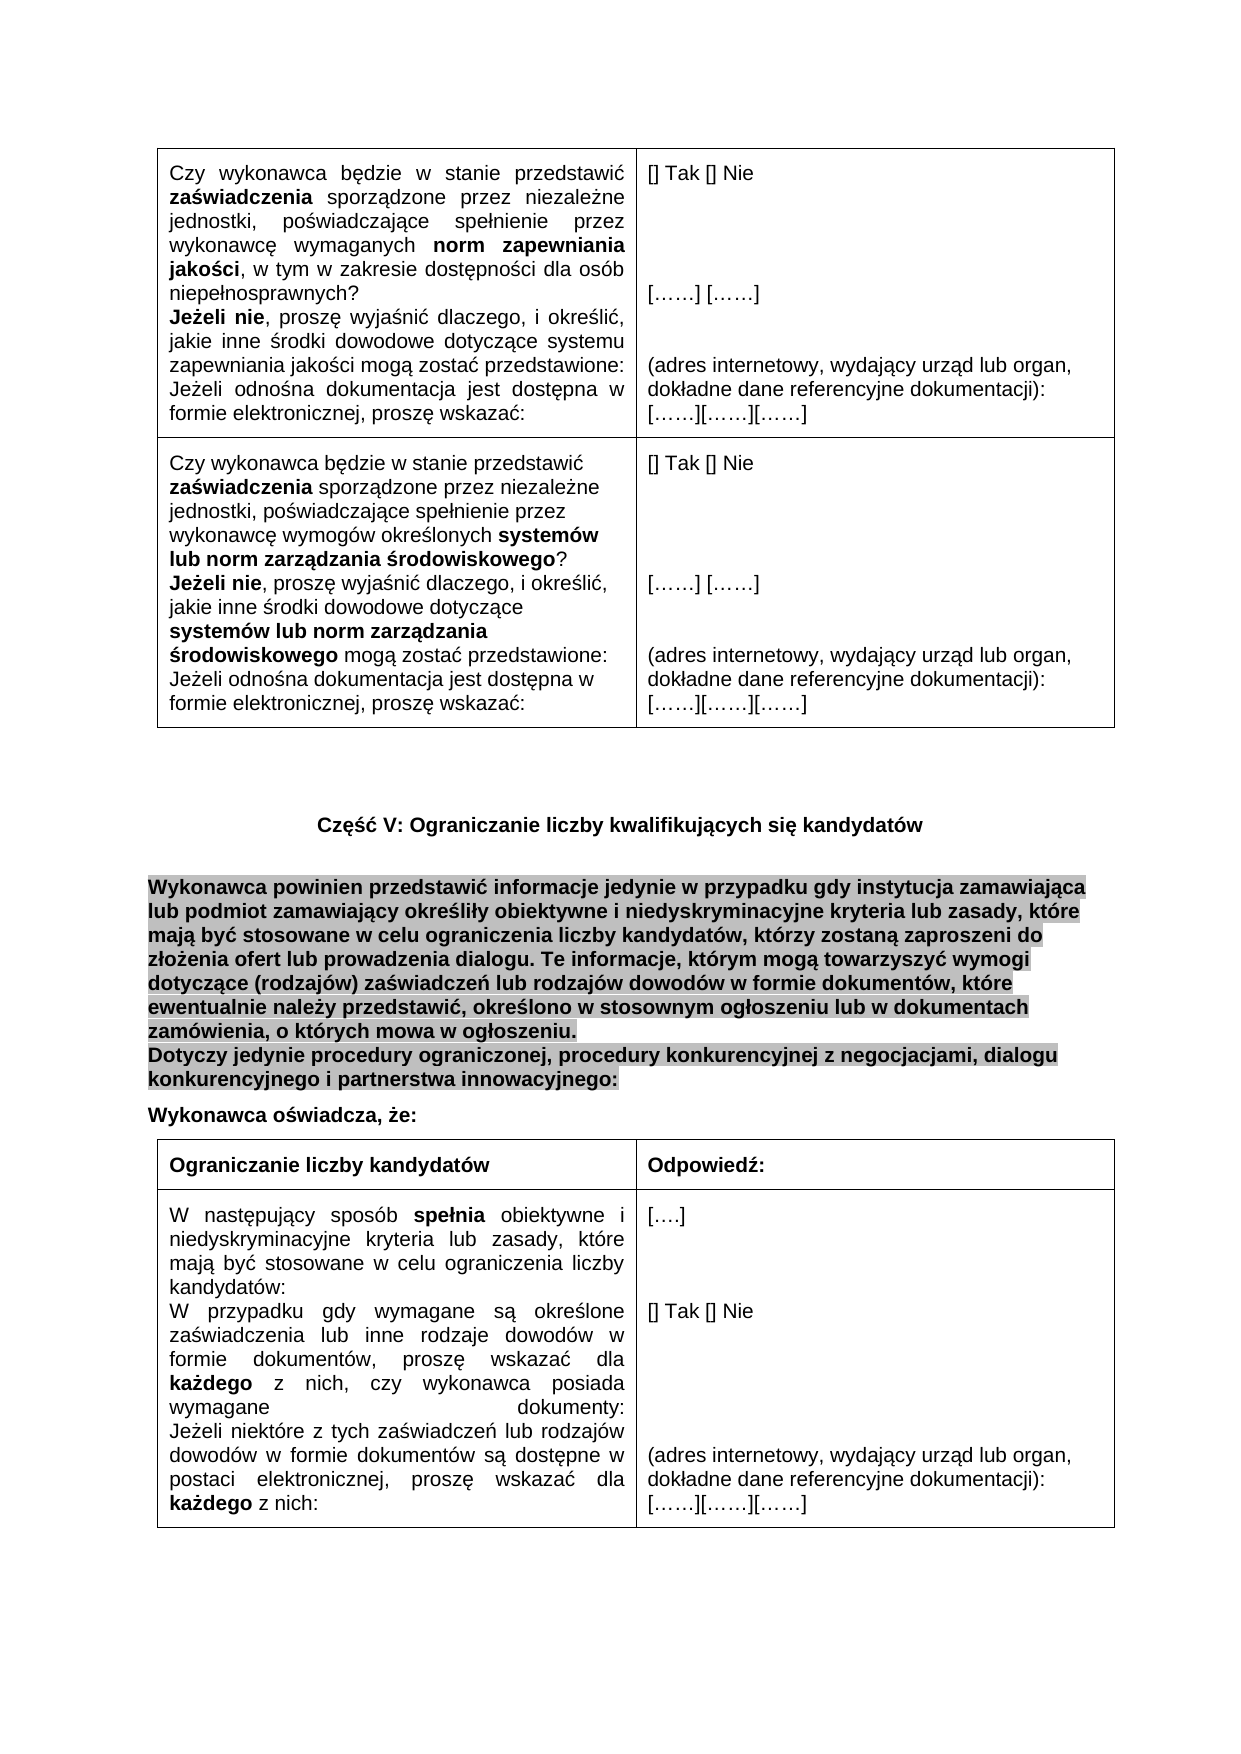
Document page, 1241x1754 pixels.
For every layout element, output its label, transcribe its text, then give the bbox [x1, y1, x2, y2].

table_cell Czy wykonawca będzie w stanie przedstawić zaświadczenia sporządzone przez niezależne jednostki, poświadczające spełnienie przez wykonawcę wymaganych norm zapewniania jakości, w tym w zakresie dostępności dla osób niepełnosprawnych? Jeżeli nie, proszę wyjaśnić dlaczego, i określić, jakie inne środki dowodowe dotyczące systemu zapewniania jakości mogą zostać przedstawione: Jeżeli odnośna dokumentacja jest dostępna w formie elektronicznej, proszę wskazać: [158, 149, 636, 437]
text Wykonawca powinien przedstawić informacje jedynie w przypadku gdy instytucja zamawiająca lub podmiot zamawiający określiły obiektywne i niedyskryminacyjne kryteria lub zasady, które mają być stosowane w celu ograniczenia liczby kandydatów, którzy zostaną zaproszeni do złożenia ofert lub prowadzenia dialogu. Te informacje, którym mogą towarzyszyć wymogi dotyczące (rodzajów) zaświadczeń lub rodzajów dowodów w formie dokumentów, które ewentualnie należy przedstawić, określono w stosownym ogłoszeniu lub w dokumentach zamówienia, o których mowa w ogłoszeniu. Dotyczy jedynie procedury ograniczonej, procedury konkurencyjnej z negocjacjami, dialogu konkurencyjnego i partnerstwa innowacyjnego: [148, 875, 1093, 1090]
table_cell [] Tak [] Nie [……] [……] (adres internetowy, wydający urząd lub organ, dokładne dane referencyjne dokumentacji): [……][……][……] [637, 438, 1114, 727]
table_cell W następujący sposób spełnia obiektywne i niedyskryminacyjne kryteria lub zasady, które mają być stosowane w celu ograniczenia liczby kandydatów: W przypadku gdy wymagane są określone zaświadczenia lub inne rodzaje dowodów w formie dokumentów, proszę wskazać dla każdego z nich, czy wykonawca posiada wymagane dokumenty: Jeżeli niektóre z tych zaświadczeń lub rodzajów dowodów w formie dokumentów są dostępne w postaci elektronicznej, proszę wskazać dla każdego z nich: [158, 1190, 636, 1527]
table_cell [] Tak [] Nie [……] [……] (adres internetowy, wydający urząd lub organ, dokładne dane referencyjne dokumentacji): [……][……][……] [637, 149, 1114, 437]
table_header Ograniczanie liczby kandydatów [158, 1140, 636, 1189]
table_cell [….] [] Tak [] Nie (adres internetowy, wydający urząd lub organ, dokładne dane referencyjne dokumentacji): [……][……][……] [637, 1190, 1114, 1527]
text Wykonawca oświadcza, że: [148, 1103, 1093, 1127]
table_header Odpowiedź: [637, 1140, 1114, 1189]
table_cell Czy wykonawca będzie w stanie przedstawić zaświadczenia sporządzone przez niezależne jednostki, poświadczające spełnienie przez wykonawcę wymogów określonych systemów lub norm zarządzania środowiskowego? Jeżeli nie, proszę wyjaśnić dlaczego, i określić, jakie inne środki dowodowe dotyczące systemów lub norm zarządzania środowiskowego mogą zostać przedstawione: Jeżeli odnośna dokumentacja jest dostępna w formie elektronicznej, proszę wskazać: [158, 438, 636, 727]
text Część V: Ograniczanie liczby kwalifikujących się kandydatów [148, 813, 1093, 837]
